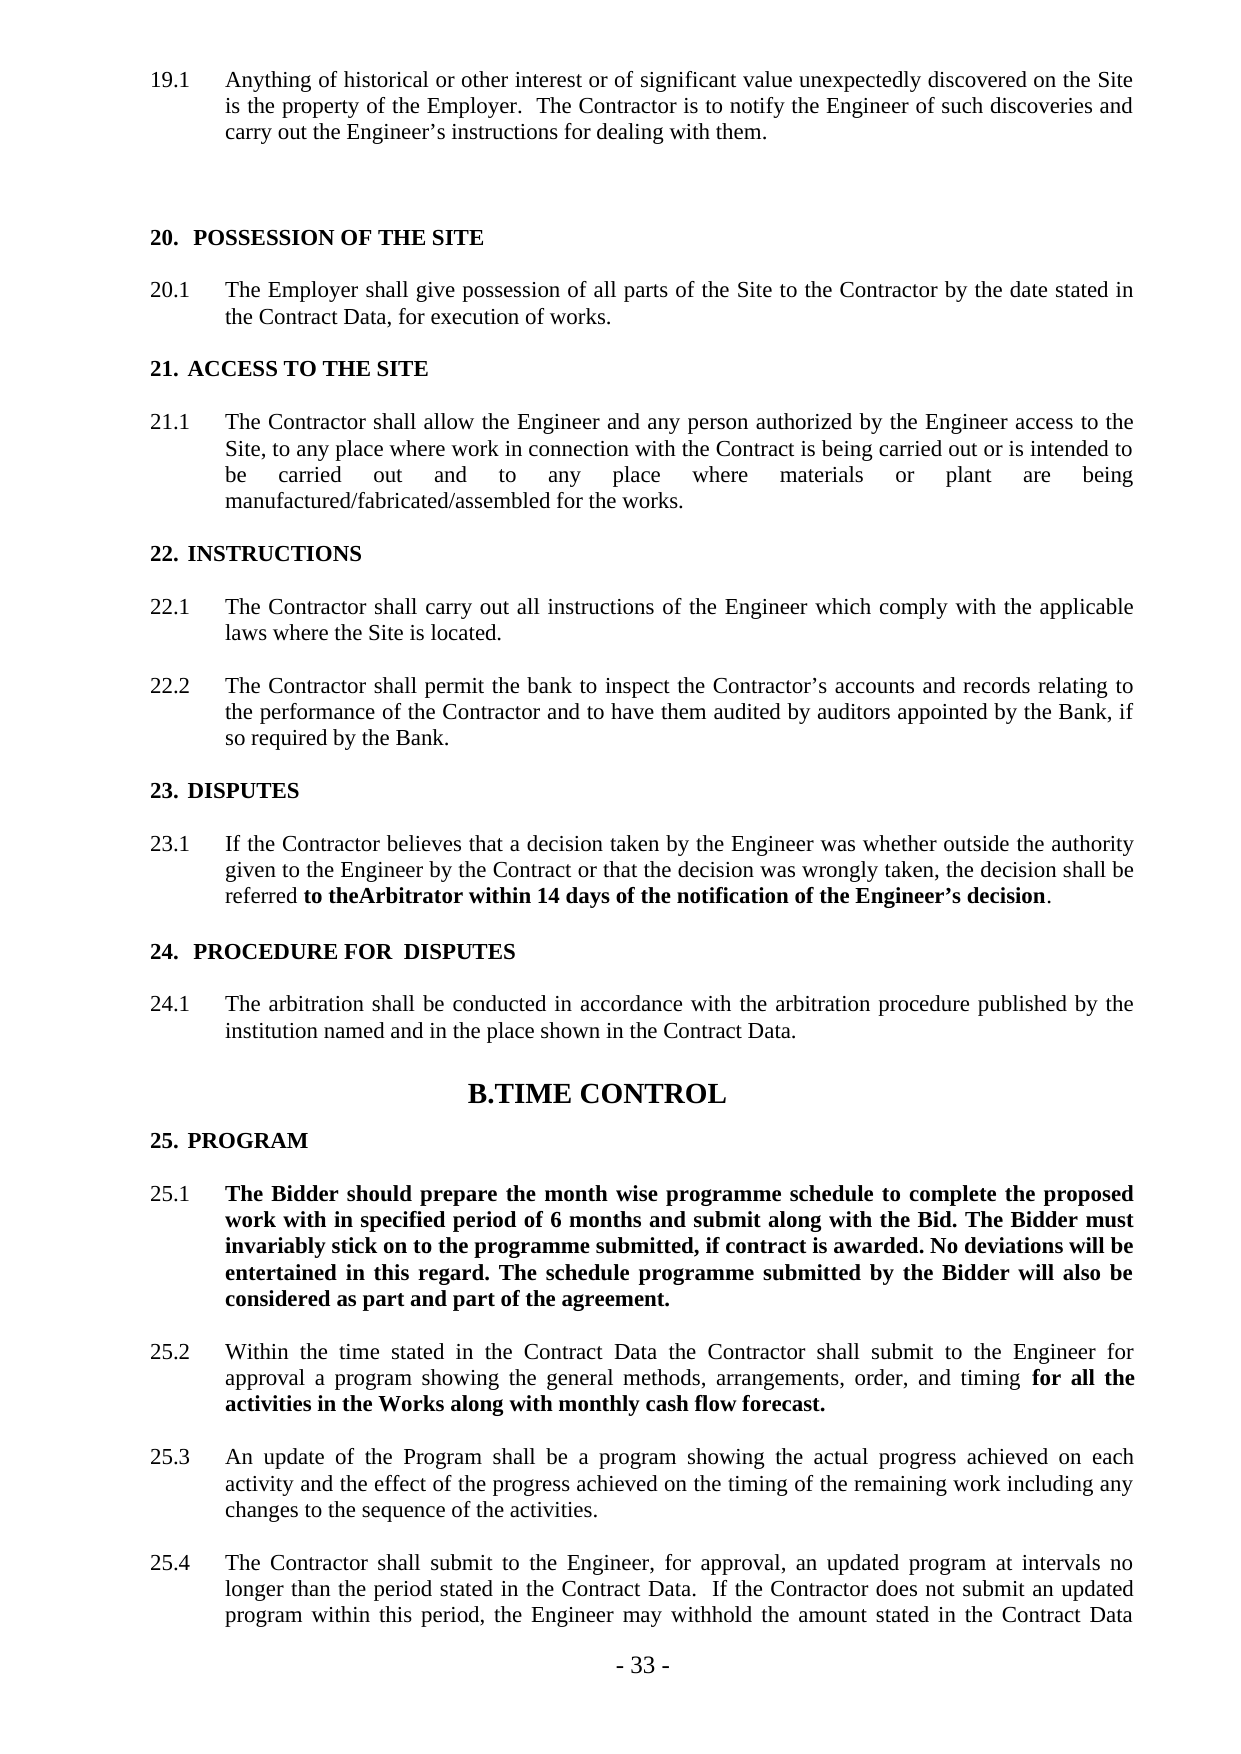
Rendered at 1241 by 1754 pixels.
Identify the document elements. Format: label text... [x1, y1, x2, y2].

list INSTRUCTIONS [150, 540, 1135, 566]
list If the Contractor believes that a decision taken by the Engineer was whether outside the authority given to the Engineer by the Contract or that the decision was wrongly taken, the decision shall be referred to theArbitrator within 14 days of the notification of the Engineer’s decision. [150, 830, 1135, 909]
list Anything of historical or other interest or of significant value unexpectedly discovered on the Site is the property of the Employer. The Contractor is to notify the Engineer of such discoveries and carry out the Engineer’s instructions for dealing with them. [150, 66, 1135, 145]
list POSSESSION OF THE SITE [150, 224, 1135, 250]
list The Contractor shall permit the bank to inspect the Contractor’s accounts and records relating to the performance of the Contractor and to have them audited by auditors appointed by the Bank, if so required by the Bank. [150, 672, 1135, 751]
list The Employer shall give possession of all parts of the Site to the Contractor by the date stated in the Contract Data, for execution of works. [150, 276, 1135, 329]
list ACCESS TO THE SITE [150, 356, 1135, 382]
list Within the time stated in the Contract Data the Contractor shall submit to the Engineer for approval a program showing the general methods, arrangements, order, and timing for all the activities in the Works along with monthly cash flow forecast. [150, 1338, 1135, 1417]
list The Contractor shall carry out all instructions of the Engineer which comply with the applicable laws where the Site is located. [150, 593, 1135, 645]
list DISPUTES [150, 777, 1135, 803]
list PROGRAM [150, 1127, 1135, 1153]
list The Contractor shall allow the Engineer and any person authorized by the Engineer access to the Site, to any place where work in connection with the Contract is being carried out or is intended to be carried out and to any place where materials or plant are being manufactured/fabricated/assembled for the works. [150, 408, 1135, 514]
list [150, 1549, 1135, 1628]
list PROCEDURE FOR DISPUTES [150, 938, 1135, 964]
text B.TIME CONTROL [225, 1077, 1135, 1110]
list An update of the Program shall be a program showing the actual progress achieved on each activity and the effect of the progress achieved on the timing of the remaining work including any changes to the sequence of the activities. [150, 1443, 1135, 1522]
list The Bidder should prepare the month wise programme schedule to complete the proposed work with in specified period of 6 months and submit along with the Bid. The Bidder must invariably stick on to the programme submitted, if contract is awarded. No deviations will be entertained in this regard. The schedule programme submitted by the Bidder will also be considered as part and part of the agreement. [150, 1180, 1135, 1311]
list The arbitration shall be conducted in accordance with the arbitration procedure published by the institution named and in the place shown in the Contract Data. [150, 990, 1135, 1043]
